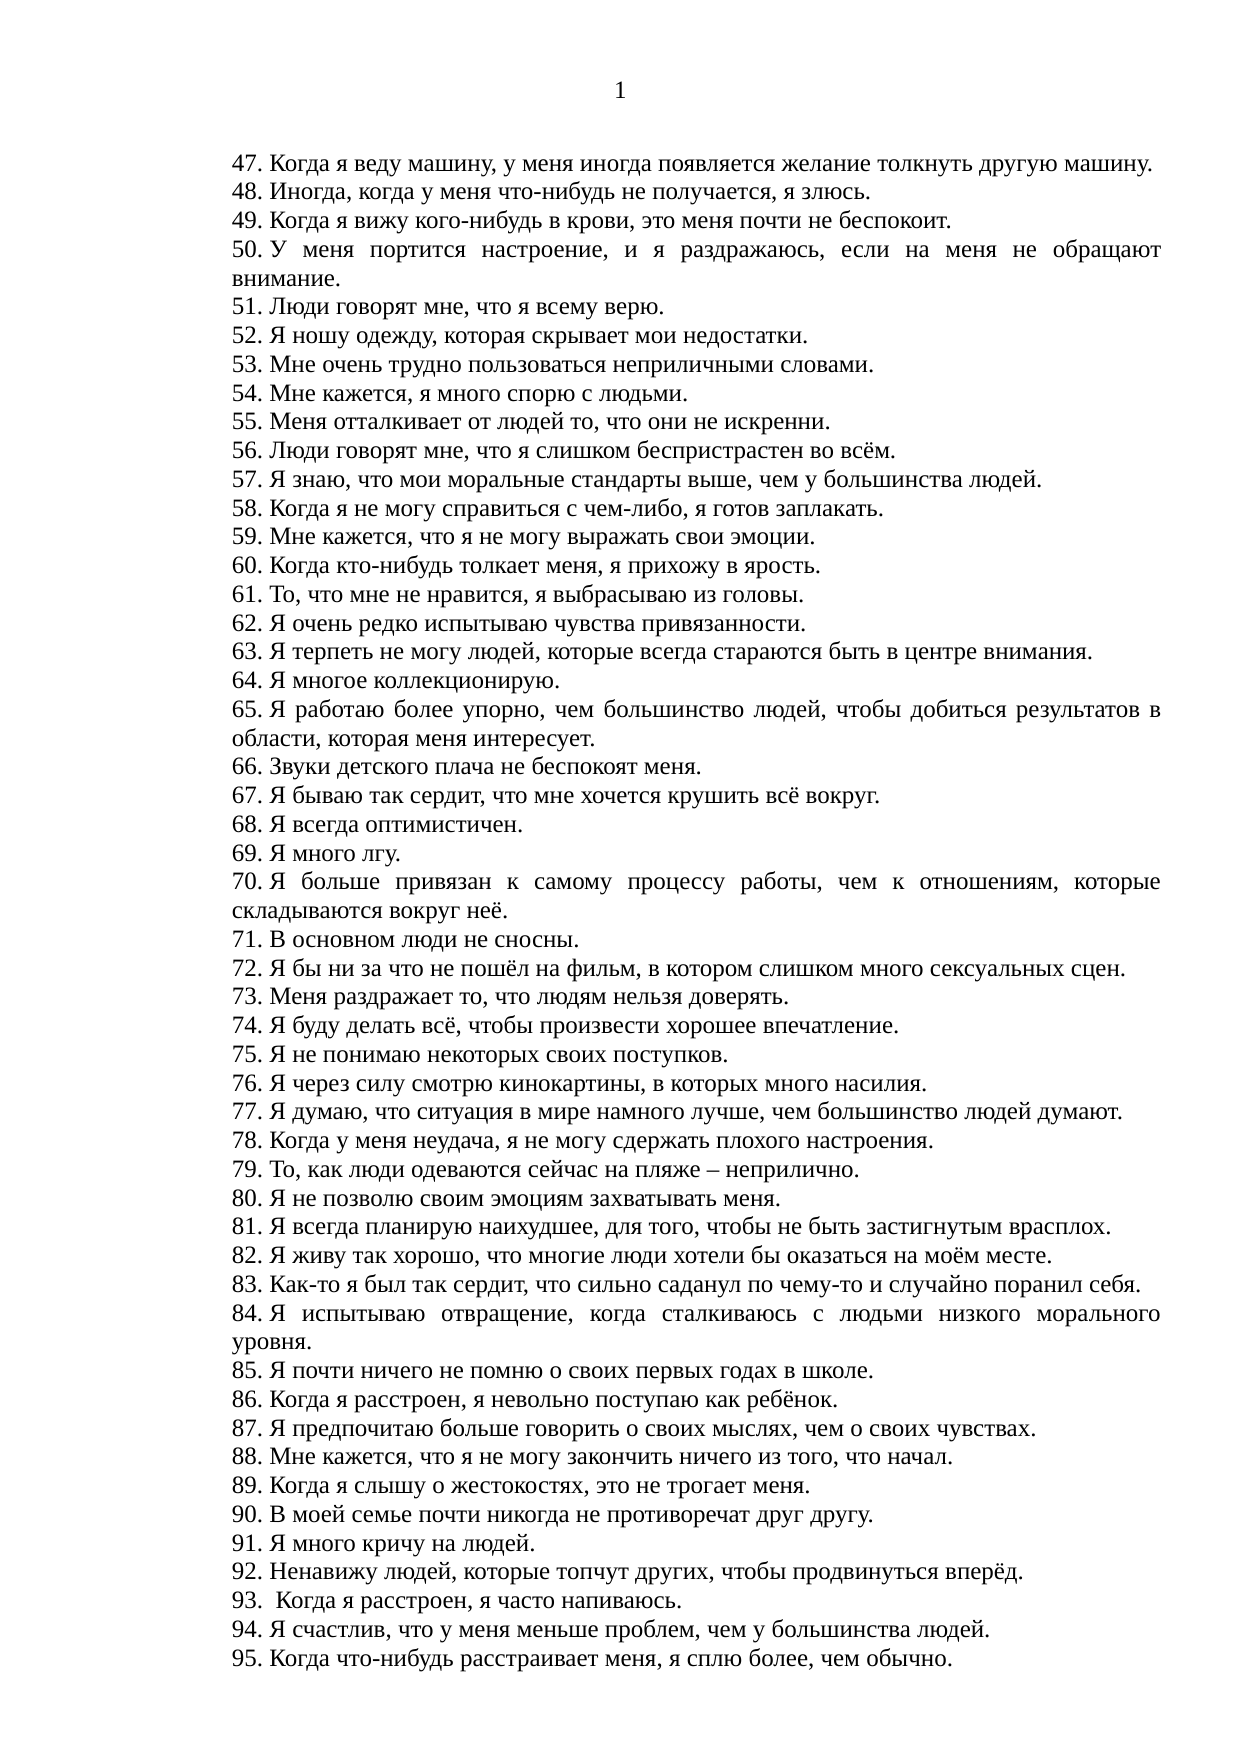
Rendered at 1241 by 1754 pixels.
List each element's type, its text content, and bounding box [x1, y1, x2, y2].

list Когда я вижу кого-нибудь в крови, это меня почти не беспокоит. [232, 205, 1162, 234]
list Я больше привязан к самому процессу работы, чем к отношениям, которые складываются вокруг неё. [232, 866, 1162, 924]
list То, как люди одеваются сейчас на пляже – неприлично. [232, 1154, 1162, 1183]
list Я думаю, что ситуация в мире намного лучше, чем большинство людей думают. [232, 1096, 1162, 1125]
list Я бываю так сердит, что мне хочется крушить всё вокруг. [232, 780, 1162, 809]
list Я счастлив, что у меня меньше проблем, чем у большинства людей. [232, 1614, 1162, 1643]
list Меня отталкивает от людей то, что они не искренни. [232, 406, 1162, 435]
list Я буду делать всё, чтобы произвести хорошее впечатление. [232, 1010, 1162, 1039]
list Когда кто-нибудь толкает меня, я прихожу в ярость. [232, 550, 1162, 579]
list Когда я расстроен, я часто напиваюсь. [232, 1585, 1162, 1614]
list В моей семье почти никогда не противоречат друг другу. [232, 1499, 1162, 1528]
list Когда я веду машину, у меня иногда появляется желание толкнуть другую машину. [232, 148, 1162, 176]
list Я очень редко испытываю чувства привязанности. [232, 608, 1162, 636]
list Когда что-нибудь расстраивает меня, я сплю более, чем обычно. [232, 1643, 1162, 1671]
list Я испытываю отвращение, когда сталкиваюсь с людьми низкого морального уровня. [232, 1298, 1162, 1355]
list Я всегда оптимистичен. [232, 809, 1162, 838]
list Я терпеть не могу людей, которые всегда стараются быть в центре внимания. [232, 636, 1162, 665]
list Как-то я был так сердит, что сильно саданул по чему-то и случайно поранил себя. [232, 1269, 1162, 1298]
list Когда я слышу о жестокостях, это не трогает меня. [232, 1470, 1162, 1499]
list Мне кажется, что я не могу закончить ничего из того, что начал. [232, 1441, 1162, 1470]
list Я знаю, что мои моральные стандарты выше, чем у большинства людей. [232, 464, 1162, 493]
list Когда я не могу справиться с чем-либо, я готов заплакать. [232, 493, 1162, 521]
list Мне кажется, что я не могу выражать свои эмоции. [232, 521, 1162, 550]
list Я бы ни за что не пошёл на фильм, в котором слишком много сексуальных сцен. [232, 953, 1162, 981]
list Я многое коллекционирую. [232, 665, 1162, 694]
list Я работаю более упорно, чем большинство людей, чтобы добиться результатов в области, которая меня интересует. [232, 694, 1162, 751]
list Мне кажется, я много спорю с людьми. [232, 378, 1162, 406]
list Ненавижу людей, которые топчут других, чтобы продвинуться вперёд. [232, 1556, 1162, 1585]
list Люди говорят мне, что я слишком беспристрастен во всём. [232, 435, 1162, 464]
list Я не понимаю некоторых своих поступков. [232, 1039, 1162, 1068]
list Мне очень трудно пользоваться неприличными словами. [232, 349, 1162, 378]
list Я предпочитаю больше говорить о своих мыслях, чем о своих чувствах. [232, 1413, 1162, 1441]
list Я не позволю своим эмоциям захватывать меня. [232, 1183, 1162, 1211]
list Когда у меня неудача, я не могу сдержать плохого настроения. [232, 1125, 1162, 1154]
list Я ношу одежду, которая скрывает мои недостатки. [232, 320, 1162, 349]
list Люди говорят мне, что я всему верю. [232, 291, 1162, 320]
list Иногда, когда у меня что-нибудь не получается, я злюсь. [232, 176, 1162, 205]
list Я много лгу. [232, 838, 1162, 866]
list То, что мне не нравится, я выбрасываю из головы. [232, 579, 1162, 608]
list У меня портится настроение, и я раздражаюсь, если на меня не обращают внимание. [232, 234, 1162, 291]
list Я много кричу на людей. [232, 1528, 1162, 1556]
list В основном люди не сносны. [232, 924, 1162, 953]
list Звуки детского плача не беспокоят меня. [232, 751, 1162, 780]
list Когда я расстроен, я невольно поступаю как ребёнок. [232, 1384, 1162, 1413]
list Я почти ничего не помню о своих первых годах в школе. [232, 1355, 1162, 1384]
list Я через силу смотрю кинокартины, в которых много насилия. [232, 1068, 1162, 1096]
list Я всегда планирую наихудшее, для того, чтобы не быть застигнутым врасплох. [232, 1211, 1162, 1240]
list Я живу так хорошо, что многие люди хотели бы оказаться на моём месте. [232, 1240, 1162, 1269]
list Меня раздражает то, что людям нельзя доверять. [232, 981, 1162, 1010]
